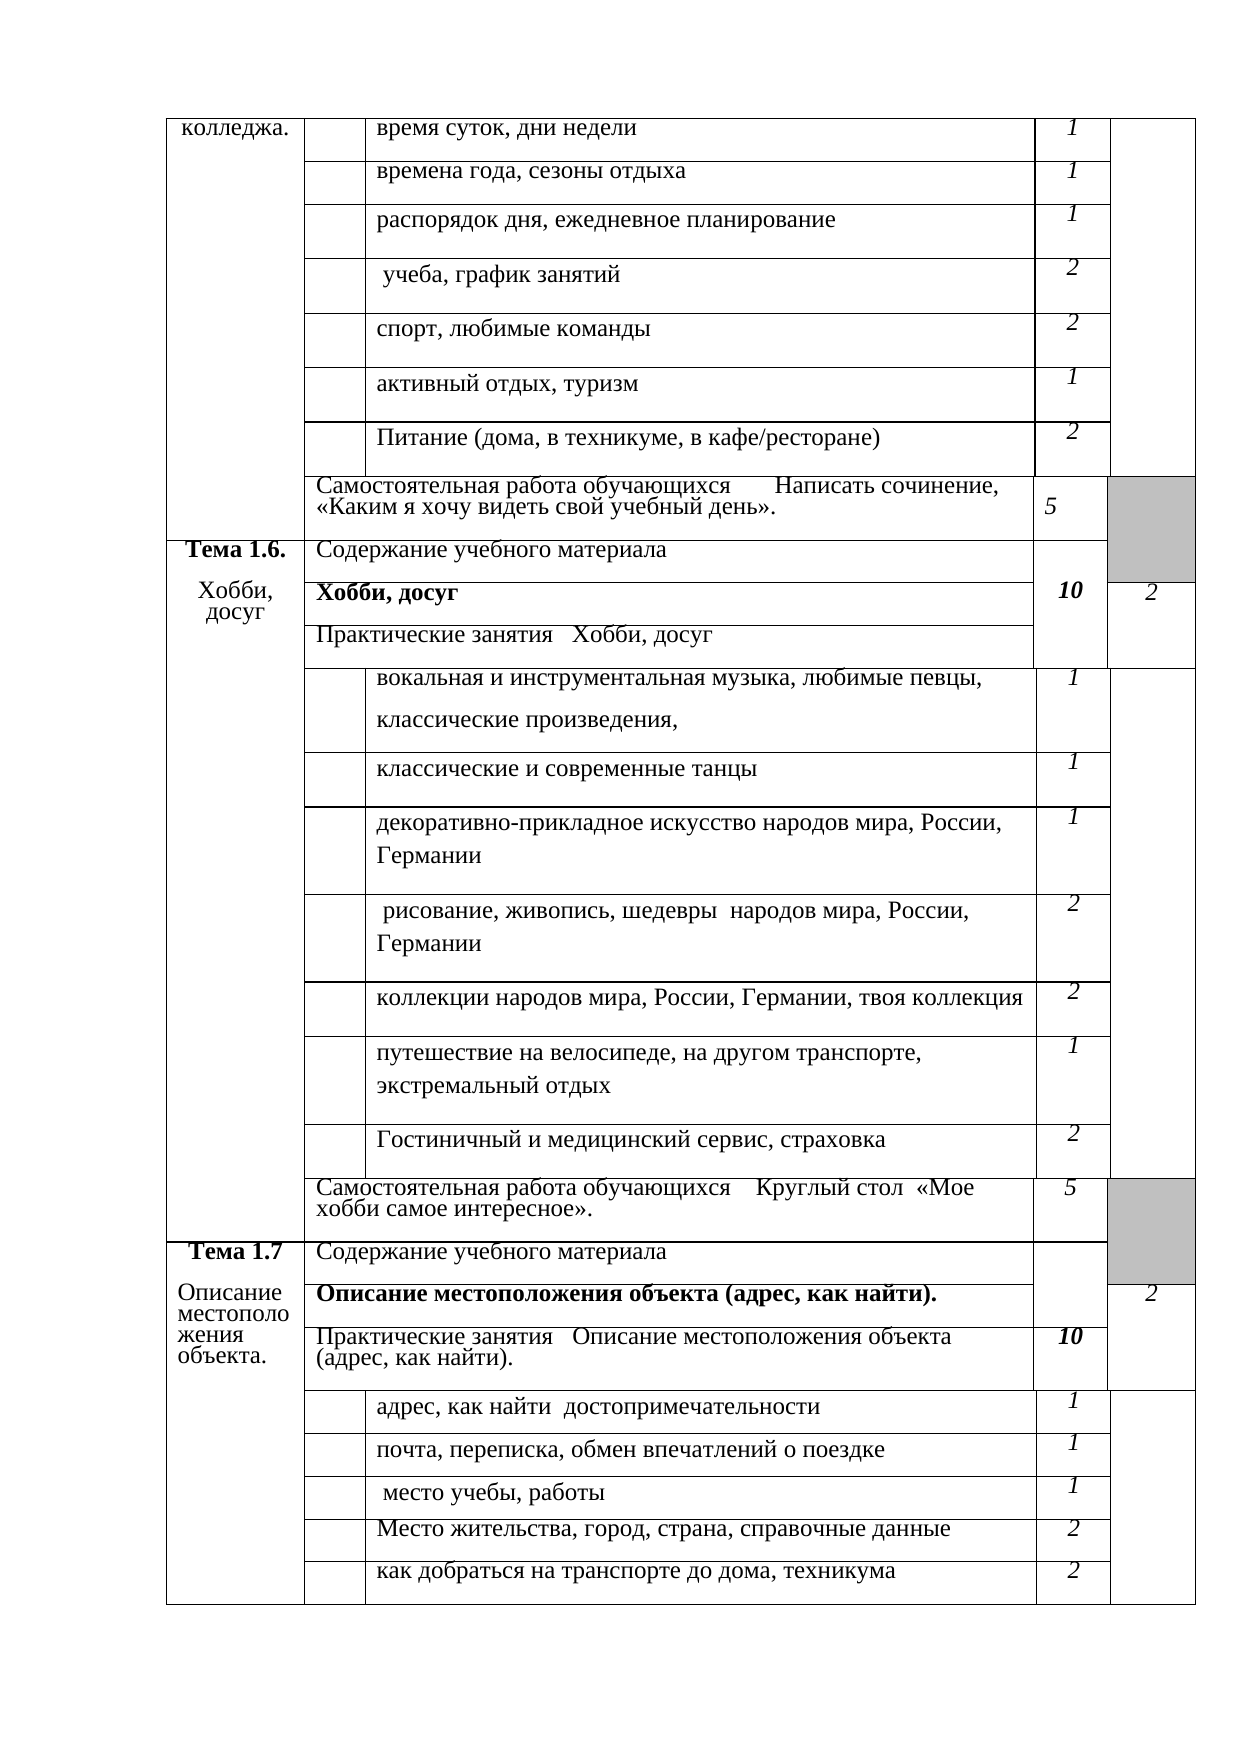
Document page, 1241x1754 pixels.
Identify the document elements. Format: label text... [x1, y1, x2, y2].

table_cell [305, 423, 365, 476]
table_cell 10 [1034, 1328, 1107, 1390]
table_cell 1 [1036, 205, 1110, 258]
table_cell 2 [1037, 1562, 1110, 1604]
table_cell Самостоятельная работа обучающихся Круглый стол «Мое хобби самое интересное». [305, 1179, 1033, 1241]
table_cell 2 [1108, 583, 1195, 668]
table_cell 1 [1036, 162, 1110, 203]
table_cell Содержание учебного материала [305, 541, 1033, 582]
table_cell Тема 1.7 Описание местоположения объекта. [167, 1243, 304, 1604]
table_cell [305, 1434, 365, 1476]
table_cell [305, 1037, 365, 1123]
table_cell время суток, дни недели [366, 119, 1034, 161]
table_cell Место жительства, город, страна, справочные данные [366, 1520, 1036, 1561]
table_cell 5 [1034, 1179, 1107, 1241]
table_cell 1 [1037, 1391, 1110, 1433]
table_cell 2 [1036, 259, 1110, 312]
table_cell [305, 753, 365, 806]
table_cell Хобби, досуг [305, 583, 1033, 625]
table_cell коллекции народов мира, России, Германии, твоя коллекция [366, 983, 1036, 1036]
table_cell путешествие на велосипеде, на другом транспорте, экстремальный отдых [366, 1037, 1036, 1123]
table_cell [305, 669, 365, 752]
table_cell [305, 895, 365, 981]
table_cell [1108, 477, 1195, 582]
table_cell Тема 1.6. Хобби, досуг [167, 541, 304, 1241]
table_cell Практические занятия Хобби, досуг [305, 626, 1033, 668]
table_cell [1111, 1391, 1195, 1604]
table_cell Самостоятельная работа обучающихся Написать сочинение, «Каким я хочу видеть свой учебный день». [305, 477, 1033, 539]
table_cell 2 [1037, 983, 1110, 1036]
table_cell распорядок дня, ежедневное планирование [366, 205, 1034, 258]
table_cell классические и современные танцы [366, 753, 1036, 806]
table_cell 2 [1036, 314, 1110, 367]
table_cell [305, 1125, 365, 1178]
table_cell [305, 259, 365, 312]
table_cell [305, 162, 365, 203]
table_cell 2 [1108, 1285, 1195, 1390]
table_cell Питание (дома, в техникуме, в кафе/ресторане) [366, 423, 1034, 476]
table_cell рисование, живопись, шедевры народов мира, России, Германии [366, 895, 1036, 981]
table_cell 1 [1037, 753, 1110, 806]
table_cell [1034, 1243, 1107, 1327]
table_cell [305, 119, 365, 161]
table_cell 1 [1036, 119, 1110, 161]
table_cell [305, 1477, 365, 1518]
table_cell [1111, 119, 1195, 476]
table_cell Практические занятия Описание местоположения объекта (адрес, как найти). [305, 1328, 1033, 1390]
table_cell 1 [1037, 1037, 1110, 1123]
table_cell 10 [1034, 541, 1107, 668]
table_cell [305, 1391, 365, 1433]
table_cell [305, 808, 365, 894]
table_cell декоративно-прикладное искусство народов мира, России, Германии [366, 808, 1036, 894]
table_cell учеба, график занятий [366, 259, 1034, 312]
table_cell [305, 368, 365, 421]
table_cell вокальная и инструментальная музыка, любимые певцы, классические произведения, [366, 669, 1036, 752]
table_cell место учебы, работы [366, 1477, 1036, 1518]
table_cell 2 [1037, 1125, 1110, 1178]
table_cell времена года, сезоны отдыха [366, 162, 1034, 203]
table_cell 1 [1036, 368, 1110, 421]
table_cell почта, переписка, обмен впечатлений о поездке [366, 1434, 1036, 1476]
table_cell 1 [1037, 808, 1110, 894]
table_cell [305, 205, 365, 258]
table_cell 2 [1037, 1520, 1110, 1561]
table_cell [1108, 1179, 1195, 1284]
table_cell Содержание учебного материала [305, 1243, 1033, 1284]
table_cell 1 [1037, 1477, 1110, 1518]
table_cell 1 [1037, 1434, 1110, 1476]
table_cell как добраться на транспорте до дома, техникума [366, 1562, 1036, 1604]
table_cell [305, 1520, 365, 1561]
table_cell 5 [1034, 477, 1107, 539]
table_cell 1 [1037, 669, 1110, 752]
table_cell [305, 314, 365, 367]
table_cell спорт, любимые команды [366, 314, 1034, 367]
table_cell 2 [1036, 423, 1110, 476]
table_cell [305, 1562, 365, 1604]
table_cell Описание местоположения объекта (адрес, как найти). [305, 1285, 1033, 1327]
table_cell [1111, 669, 1195, 1178]
table_cell 2 [1037, 895, 1110, 981]
table_cell адрес, как найти достопримечательности [366, 1391, 1036, 1433]
table_cell активный отдых, туризм [366, 368, 1034, 421]
table_cell [305, 983, 365, 1036]
table_cell Гостиничный и медицинский сервис, страховка [366, 1125, 1036, 1178]
